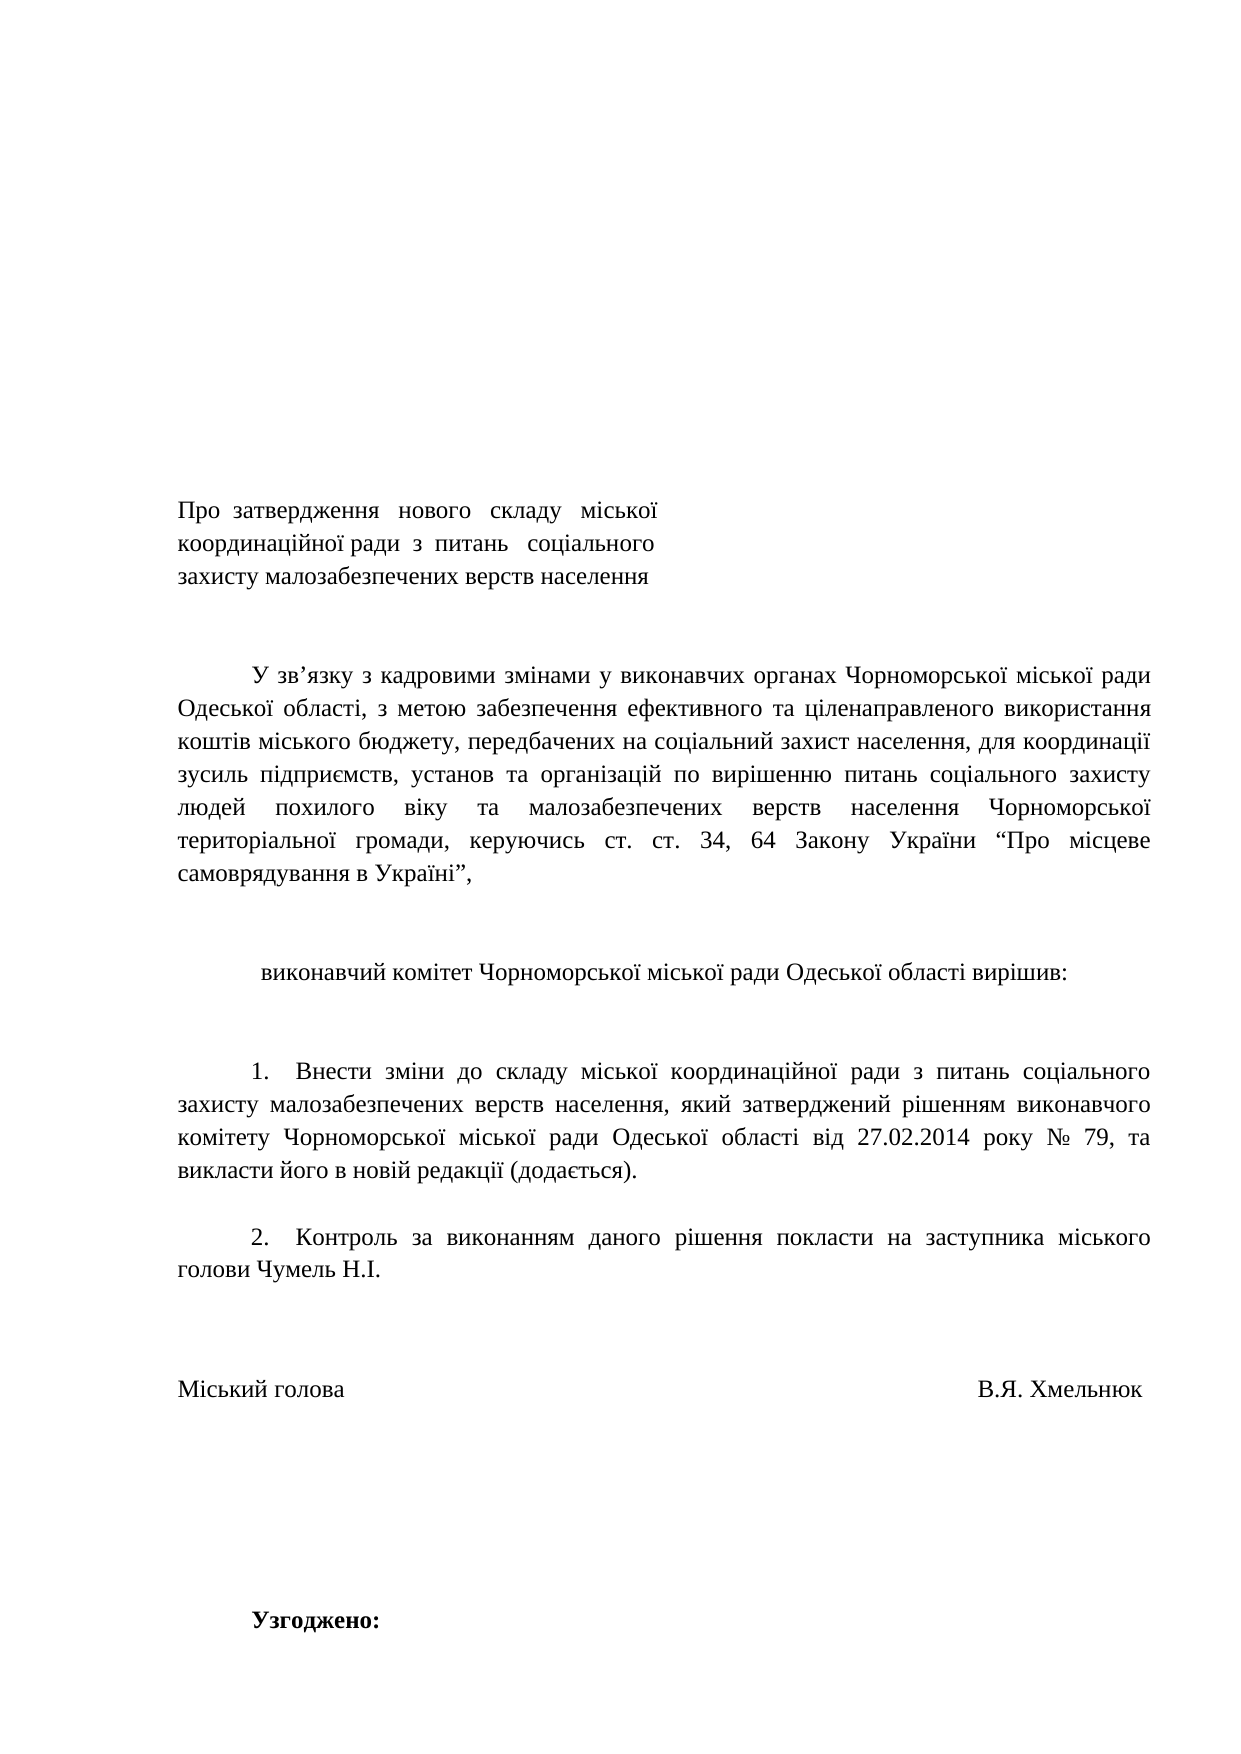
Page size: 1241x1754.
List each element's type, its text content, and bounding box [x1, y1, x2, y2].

list Внести зміни до складу міської координаційної ради з питань соціального захисту малозабезпечених верств населення, який затверджений рішенням виконавчого комітету Чорноморської міської ради Одеської області від 27.02.2014 року № 79, та викласти його в новій редакції (додається). [177, 1056, 1152, 1184]
list Контроль за виконанням даного рішення покласти на заступника міського голови Чумель Н.І. [177, 1222, 1152, 1283]
text Міський голова В.Я. Хмельнюк [177, 1374, 1152, 1403]
text координаційної ради з питань соціального [177, 528, 1152, 557]
text виконавчий комітет Чорноморської міської ради Одеської області вирішив: [177, 957, 1152, 986]
text Узгоджено: [177, 1606, 1152, 1634]
text У зв’язку з кадровими змінами у виконавчих органах Чорноморської міської ради Одеської області, з метою забезпечення ефективного та ціленаправленого використання коштів міського бюджету, передбачених на соціальний захист населення, для координації зусиль підприємств, установ та організацій по вирішенню питань соціального захисту людей похилого віку та малозабезпечених верств населення Чорноморської територіальної громади, керуючись ст. ст. 34, 64 Закону України “Про місцеве самоврядування в Україні”, [177, 660, 1152, 887]
text захисту малозабезпечених верств населення [177, 561, 1152, 590]
text Про затвердження нового складу міської [177, 495, 1152, 524]
